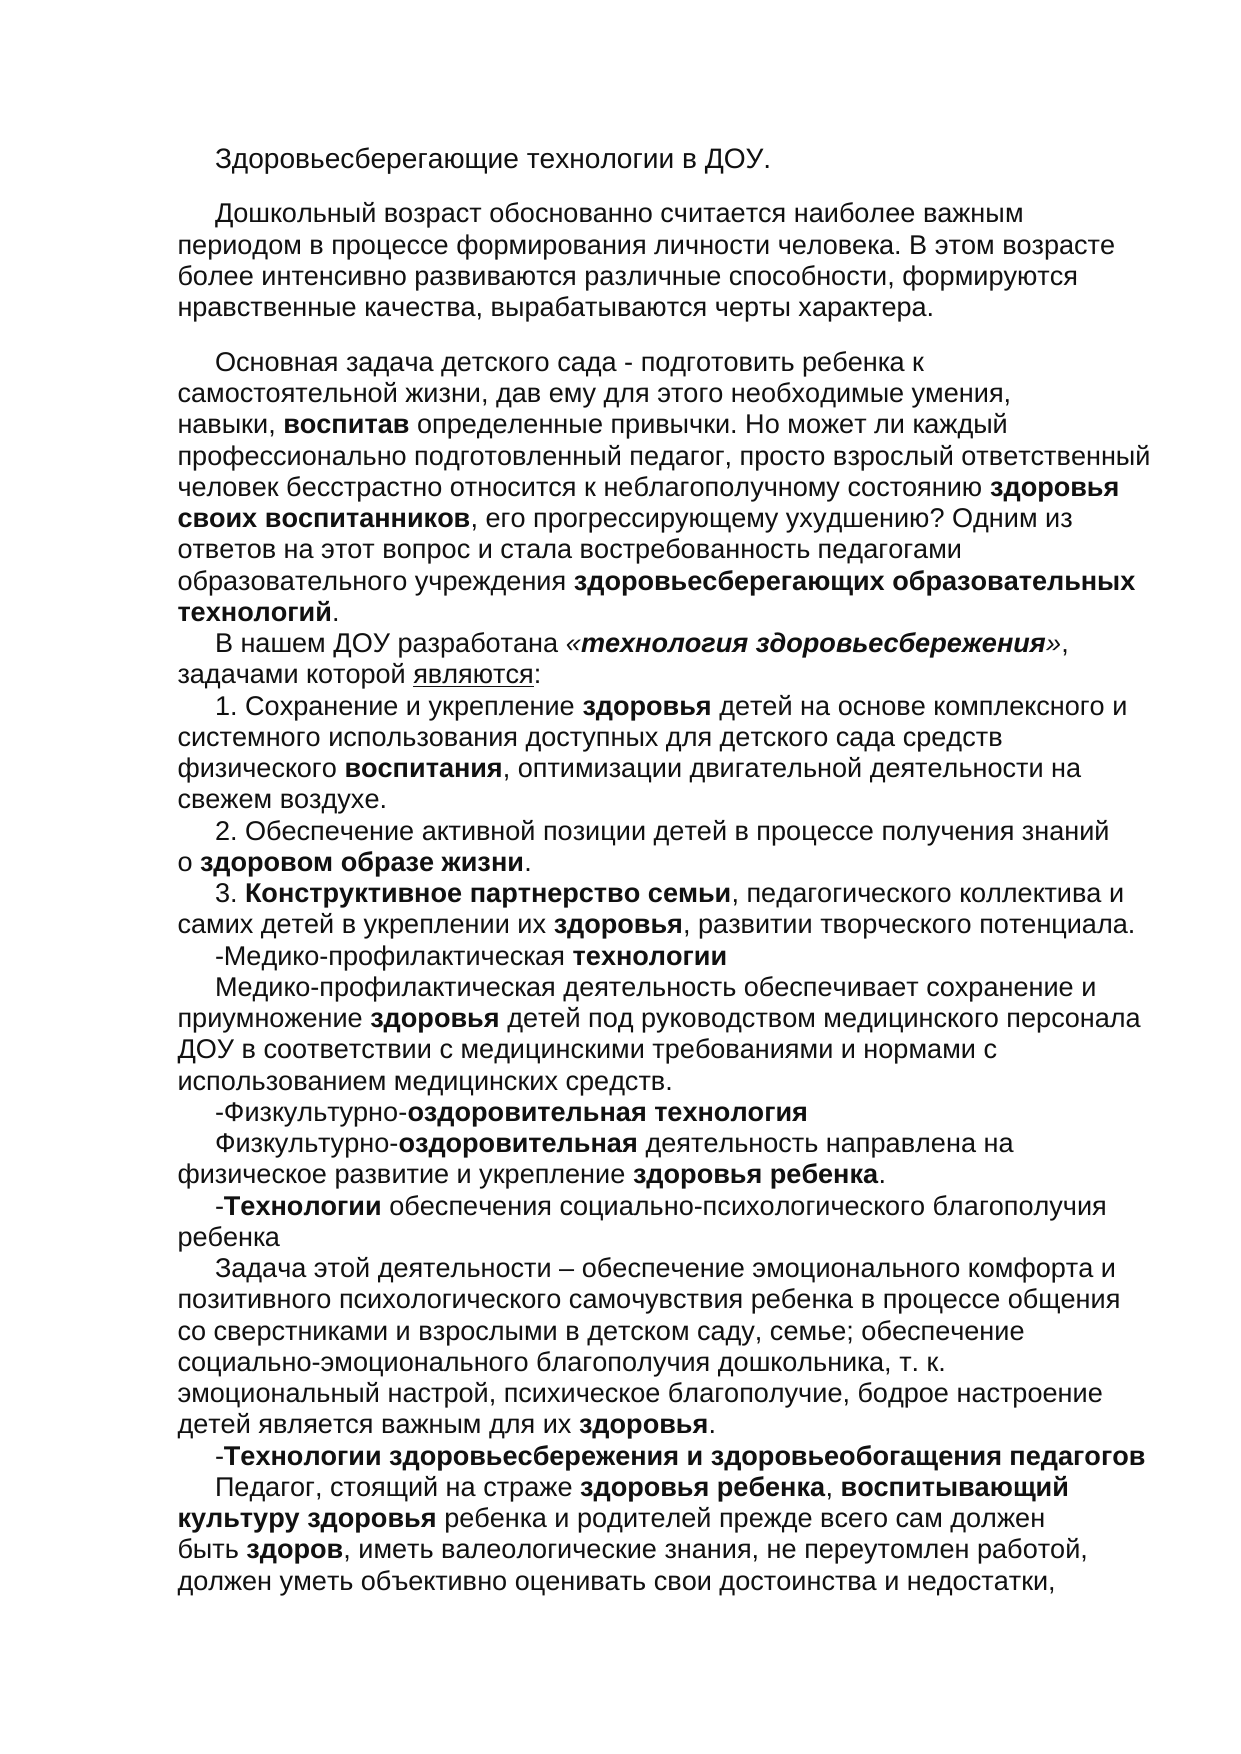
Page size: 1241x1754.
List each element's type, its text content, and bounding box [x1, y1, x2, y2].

text -Физкультурно-оздоровительная технология [177, 1096, 1152, 1127]
text -Технологии обеспечения социально-психологического благополучия ребенка [177, 1189, 1152, 1252]
text -Медико-профилактическая технологии [177, 939, 1152, 971]
text В нашем ДОУ разработана «технология здоровьесбережения», задачами которой являются: [177, 627, 1152, 689]
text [177, 1471, 1152, 1596]
text Медико-профилактическая деятельность обеспечивает сохранение и приумножение здоровья детей под руководством медицинского персонала ДОУ в соответствии с медицинскими требованиями и нормами с использованием медицинских средств. [177, 971, 1152, 1096]
text 3. Конструктивное партнерство семьи, педагогического коллектива и самих детей в укреплении их здоровья, развитии творческого потенциала. [177, 877, 1152, 939]
text 2. Обеспечение активной позиции детей в процессе получения знаний о здоровом образе жизни. [177, 814, 1152, 877]
text Здоровьесберегающие технологии в ДОУ. [177, 142, 1152, 174]
text Основная задача детского сада - подготовить ребенка к самостоятельной жизни, дав ему для этого необходимые умения, навыки, воспитав определенные привычки. Но может ли каждый профессионально подготовленный педагог, просто взрослый ответственный человек бесстрастно относится к неблагополучному состоянию здоровья своих воспитанников, его прогрессирующему ухудшению? Одним из ответов на этот вопрос и стала востребованность педагогами образовательного учреждения здоровьесберегающих образовательных технологий. [177, 346, 1152, 627]
text Физкультурно-оздоровительная деятельность направлена на физическое развитие и укрепление здоровья ребенка. [177, 1127, 1152, 1189]
text -Технологии здоровьесбережения и здоровьеобогащения педагогов [177, 1439, 1152, 1471]
text 1. Сохранение и укрепление здоровья детей на основе комплексного и системного использования доступных для детского сада средств физического воспитания, оптимизации двигательной деятельности на свежем воздухе. [177, 689, 1152, 814]
text Дошкольный возраст обоснованно считается наиболее важным периодом в процессе формирования личности человека. В этом возрасте более интенсивно развиваются различные способности, формируются нравственные качества, вырабатываются черты характера. [177, 197, 1152, 322]
text Задача этой деятельности – обеспечение эмоционального комфорта и позитивного психологического самочувствия ребенка в процессе общения со сверстниками и взрослыми в детском саду, семье; обеспечение социально-эмоционального благополучия дошкольника, т. к. эмоциональный настрой, психическое благополучие, бодрое настроение детей является важным для их здоровья. [177, 1252, 1152, 1439]
